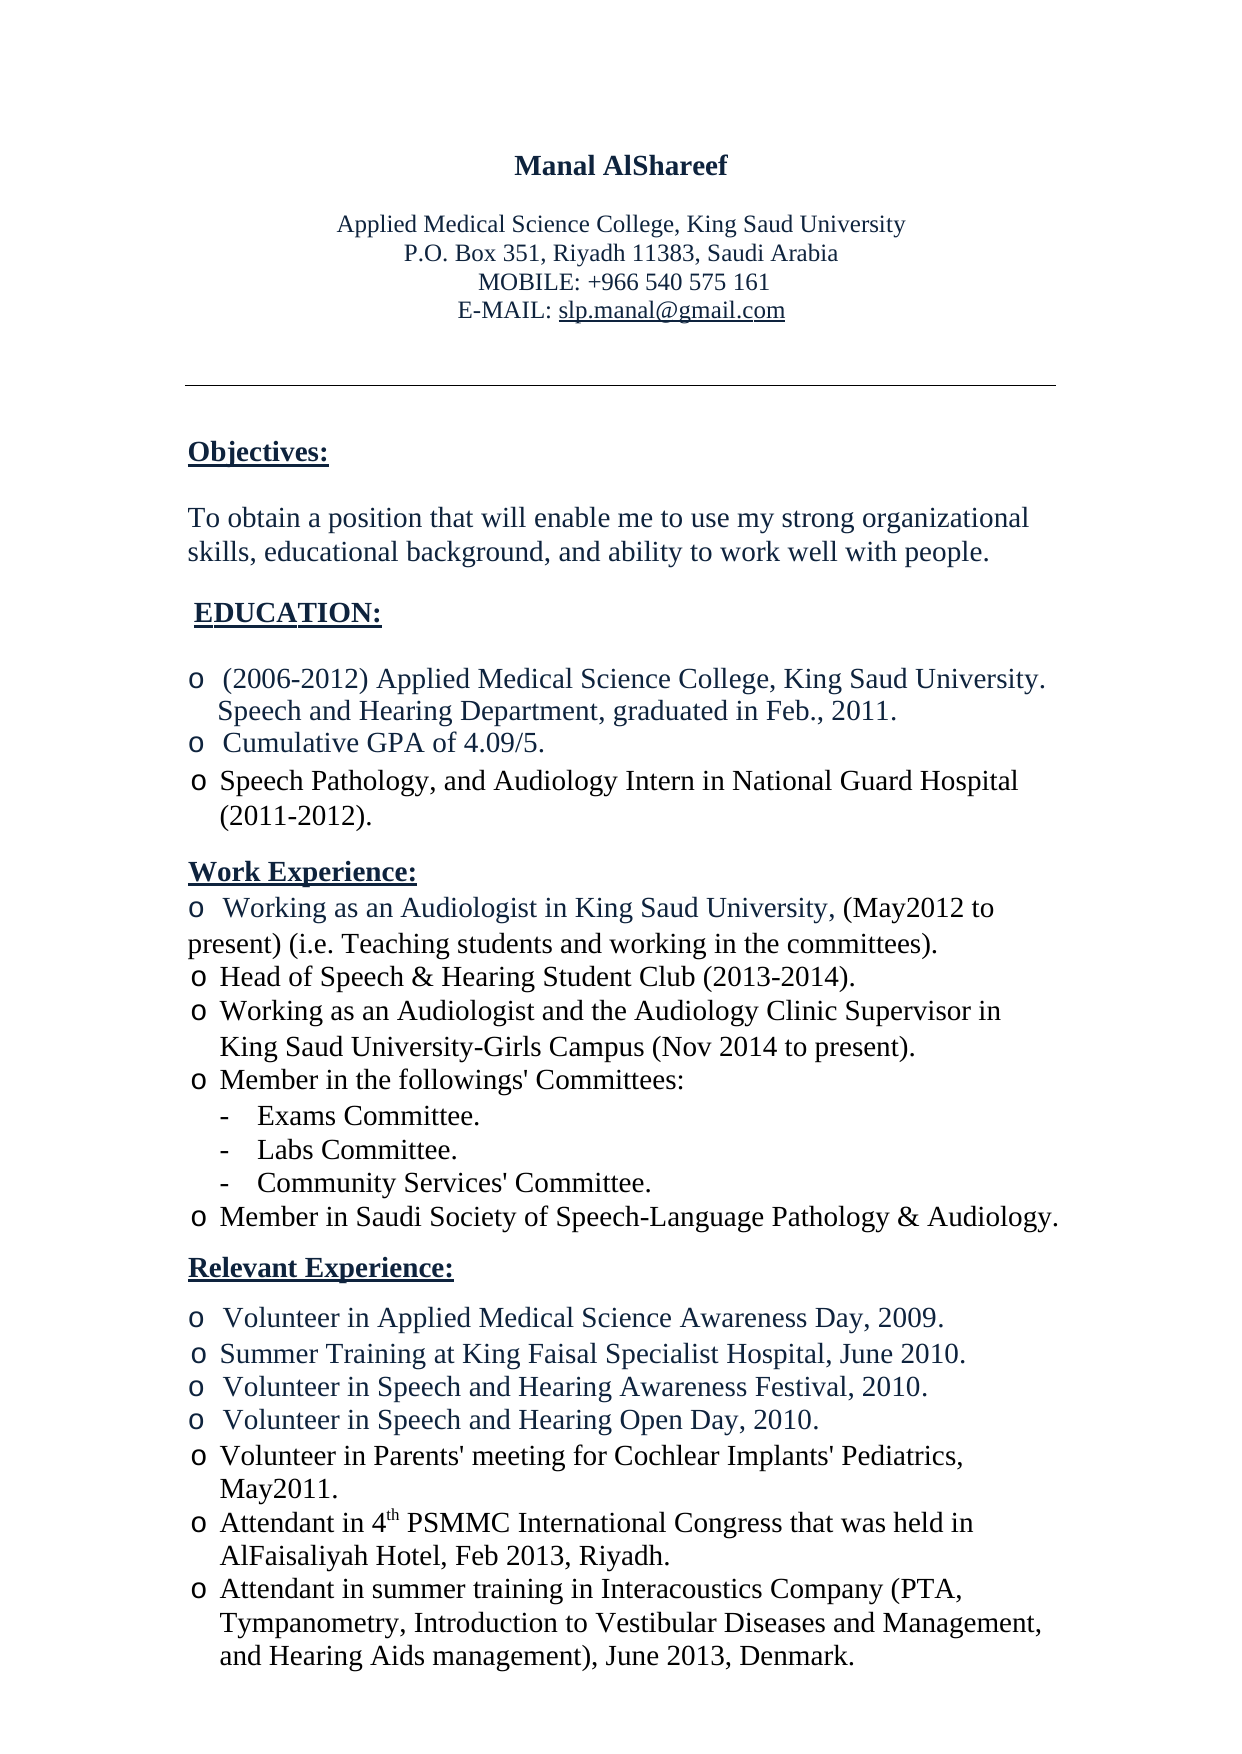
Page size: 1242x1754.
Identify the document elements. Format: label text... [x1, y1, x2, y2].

text Speech and Hearing Department, graduated in Feb., 2011. [213, 697, 901, 727]
list Attendant in 4th PSMMC International Congress that was held in AlFaisaliyah Hotel, Feb 2013, Riyadh. [190, 1505, 1067, 1572]
list Community Services' Committee. [219, 1166, 1067, 1199]
list Labs Committee. [219, 1132, 1067, 1166]
text o Volunteer in Speech and Hearing Open Day, 2010. [187, 1405, 1067, 1439]
list Working as an Audiologist and the Audiology Clinic Supervisor in King Saud University-Girls Campus (Nov 2014 to present). [190, 993, 1067, 1062]
text Work Experience: [188, 854, 1067, 887]
text EDUCATION: [194, 596, 1067, 628]
text Objectives: [187, 435, 1067, 467]
text Applied Medical Science College, King Saud University P.O. Box 351, Riyadh 11383, Saudi Arabia [334, 209, 907, 267]
text Relevant Experience: [188, 1250, 1067, 1283]
text o Cumulative GPA of 4.09/5. [187, 727, 1067, 762]
text MOBILE: +966 540 575 161 [334, 267, 907, 296]
text o (2006-2012) Applied Medical Science College, King Saud University. [187, 661, 1067, 697]
text o Working as an Audiologist in King Saud University, (May2012 to present) (i.e. Teaching students and working in the committees). [187, 890, 1067, 959]
list Exams Committee. [219, 1098, 1067, 1132]
list Speech Pathology, and Audiology Intern in National Guard Hospital (2011-2012). [190, 762, 1067, 833]
list Member in the followings' Committees: [190, 1062, 1067, 1098]
list Summer Training at King Faisal Specialist Hospital, June 2010. [190, 1336, 1067, 1372]
list Volunteer in Parents' meeting for Cochlear Implants' Pediatrics, May2011. [190, 1439, 1067, 1505]
text To obtain a position that will enable me to use my strong organizational skills, educational background, and ability to work well with people. [187, 500, 1033, 567]
list Member in Saudi Society of Speech-Language Pathology & Audiology. [190, 1199, 1067, 1235]
text Manal AlShareef [509, 148, 732, 181]
list Attendant in summer training in Interacoustics Company (PTA, Tympanometry, Introduction to Vestibular Diseases and Management, and Hearing Aids management), June 2013, Denmark. [190, 1572, 1067, 1672]
text o Volunteer in Applied Medical Science Awareness Day, 2009. [187, 1303, 1067, 1336]
text o Volunteer in Speech and Hearing Awareness Festival, 2010. [187, 1372, 1067, 1405]
list Head of Speech & Hearing Student Club (2013-2014). [190, 959, 1067, 993]
text E-MAIL: slp.manal@gmail.com [453, 296, 789, 323]
